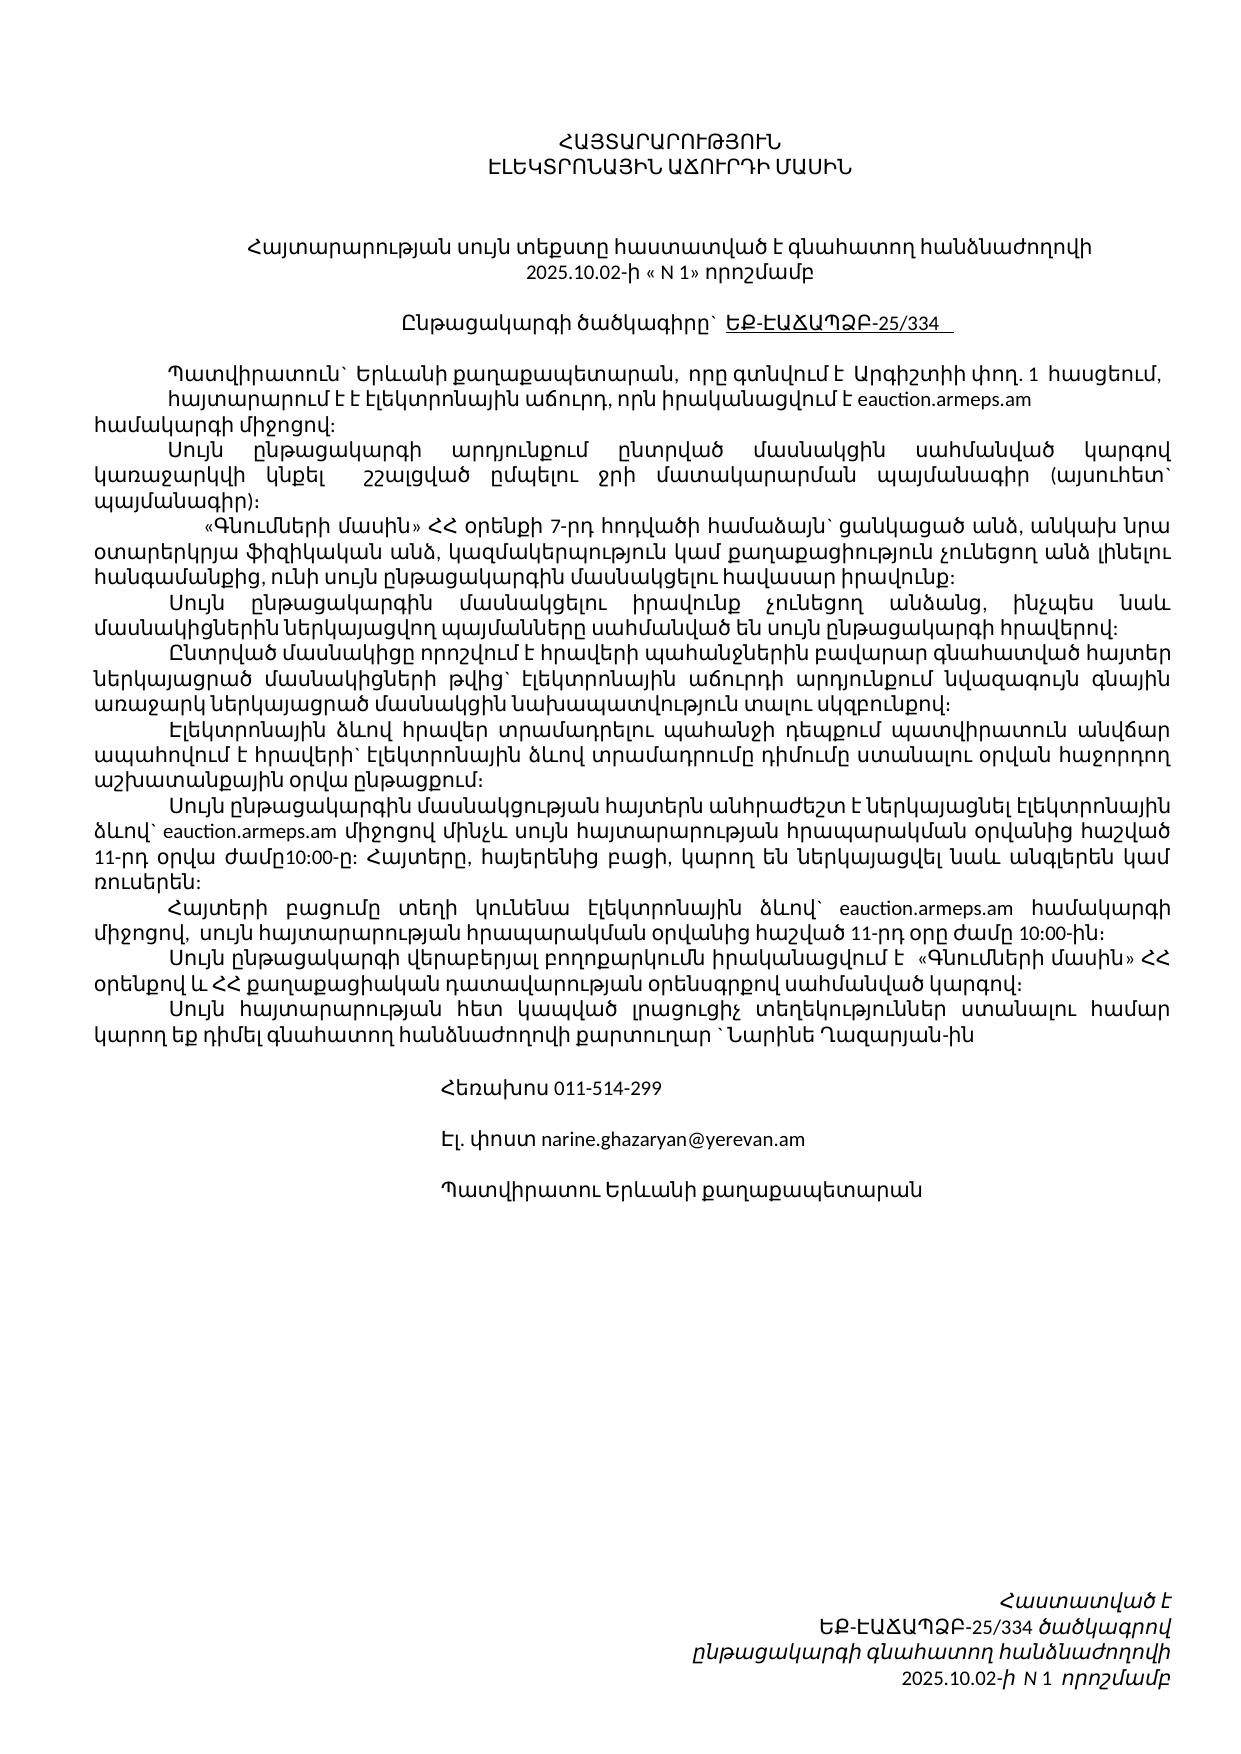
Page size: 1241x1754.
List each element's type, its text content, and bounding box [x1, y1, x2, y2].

text ԵՔ-ԷԱՃԱՊՁԲ-25/334 ծածկագրով [94, 1614, 1171, 1639]
text Սույն ընթացակարգին մասնակցելու իրավունք չունեցող անձանց, ինչպես նաև մասնակիցներին ներկայացվող պայմանները սահմանված են սույն ընթացակարգի հրավերով: [94, 590, 1171, 641]
text ՀԱՅՏԱՐԱՐՈՒԹՅՈՒՆ [94, 129, 1171, 154]
text Հայտարարության սույն տեքստը հաստատված է գնահատող հանձնաժողովի [94, 234, 1171, 259]
text «Գնումների մասին» ՀՀ օրենքի 7-րդ հոդվածի համաձայն` ցանկացած անձ, անկախ նրա օտարերկրյա ֆիզիկական անձ, կազմակերպություն կամ քաղաքացիություն չունեցող անձ լինելու հանգամանքից, ունի սույն ընթացակարգին մասնակցելու հավասար իրավունք: [94, 513, 1171, 590]
text ԷԼԵԿՏՐՈՆԱՅԻՆ ԱՃՈՒՐԴԻ ՄԱՍԻՆ [94, 154, 1171, 180]
text Հաստատված է [94, 1589, 1171, 1614]
text Սույն ընթացակարգի արդյունքում ընտրված մասնակցին սահմանված կարգով կառաջարկվի կնքել շշալցված ըմպելու ջրի մատակարարման պայմանագիր (այսուհետ` պայմանագիր)։ [94, 437, 1171, 513]
text Սույն ընթացակարգի վերաբերյալ բողոքարկումն իրականացվում է «Գնումների մասին» ՀՀ օրենքով և ՀՀ քաղաքացիական դատավարության օրենսգրքով սահմանված կարգով։ [94, 946, 1171, 996]
text Հեռախոս 011-514-299 [94, 1076, 1171, 1101]
text 2025.10.02 -ի N 1 որոշմամբ [94, 1665, 1171, 1690]
text 2025.10.02 -ի « N 1» որոշմամբ [94, 259, 1171, 285]
text ընթացակարգի գնահատող հանձնաժողովի [94, 1639, 1171, 1665]
text հայտարարում է է էլեկտրոնային աճուրդ, որն իրականացվում է eauction.armeps.am համակարգի միջոցով: [94, 386, 1171, 437]
text Էլ. փոստ narine.ghazaryan@yerevan.am [94, 1126, 1171, 1152]
text Սույն ընթացակարգին մասնակցության հայտերն անհրաժեշտ է ներկայացնել էլեկտրոնային ձևով` eauction.armeps.am միջոցով մինչև սույն հայտարարության հրապարակման օրվանից հաշված 11-րդ օրվա ժամը10:00-ը: Հայտերը, հայերենից բացի, կարող են ներկայացվել նաև անգլերեն կամ ռուսերեն: [94, 793, 1171, 895]
text Հայտերի բացումը տեղի կունենա էլեկտրոնային ձևով` eauction.armeps.am համակարգի միջոցով, սույն հայտարարության հրապարակման օրվանից հաշված 11-րդ օրը ժամը 10:00-ին։ [94, 895, 1171, 946]
text Պատվիրատու Երևանի քաղաքապետարան [94, 1177, 1171, 1203]
text Սույն հայտարարության հետ կապված լրացուցիչ տեղեկություններ ստանալու համար կարող եք դիմել գնահատող հանձնաժողովի քարտուղար ` Նարինե Ղազարյան-ին [94, 996, 1171, 1047]
text Պատվիրատուն` Երևանի քաղաքապետարան, որը գտնվում է Արգիշտիի փող. 1 հասցեում, [94, 361, 1171, 386]
text Ընթացակարգի ծածկագիրը` ԵՔ-ԷԱՃԱՊՁԲ-25/334 [94, 310, 1171, 336]
text Ընտրված մասնակիցը որոշվում է հրավերի պահանջներին բավարար գնահատված հայտեր ներկայացրած մասնակիցների թվից` էլեկտրոնային աճուրդի արդյունքում նվազագույն գնային առաջարկ ներկայացրած մասնակցին նախապատվություն տալու սկզբունքով։ [94, 641, 1171, 717]
text Էլեկտրոնային ձևով հրավեր տրամադրելու պահանջի դեպքում պատվիրատուն անվճար ապահովում է հրավերի` էլեկտրոնային ձևով տրամադրումը դիմումը ստանալու օրվան հաջորդող աշխատանքային օրվա ընթացքում։ [94, 717, 1171, 793]
